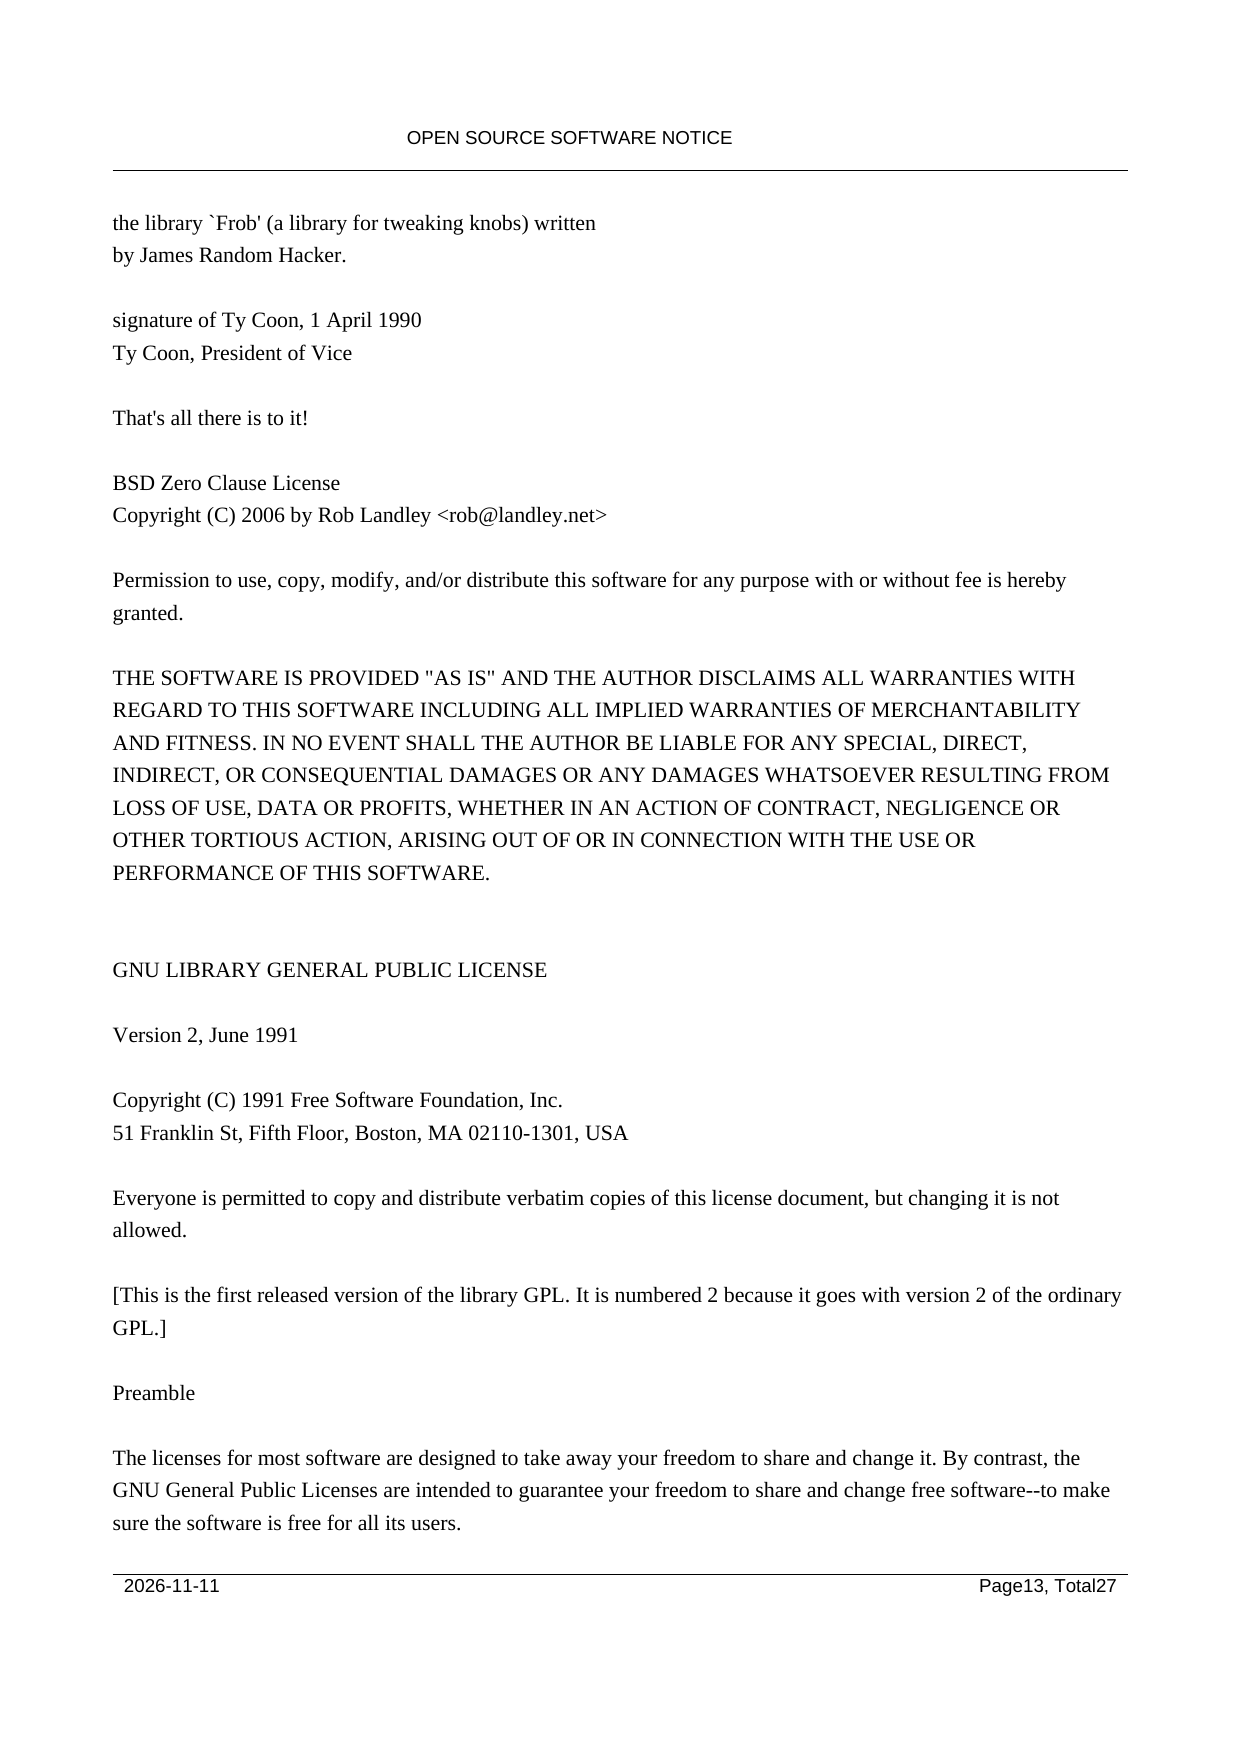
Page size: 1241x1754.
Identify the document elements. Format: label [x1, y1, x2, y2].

text [112, 206, 1128, 1539]
